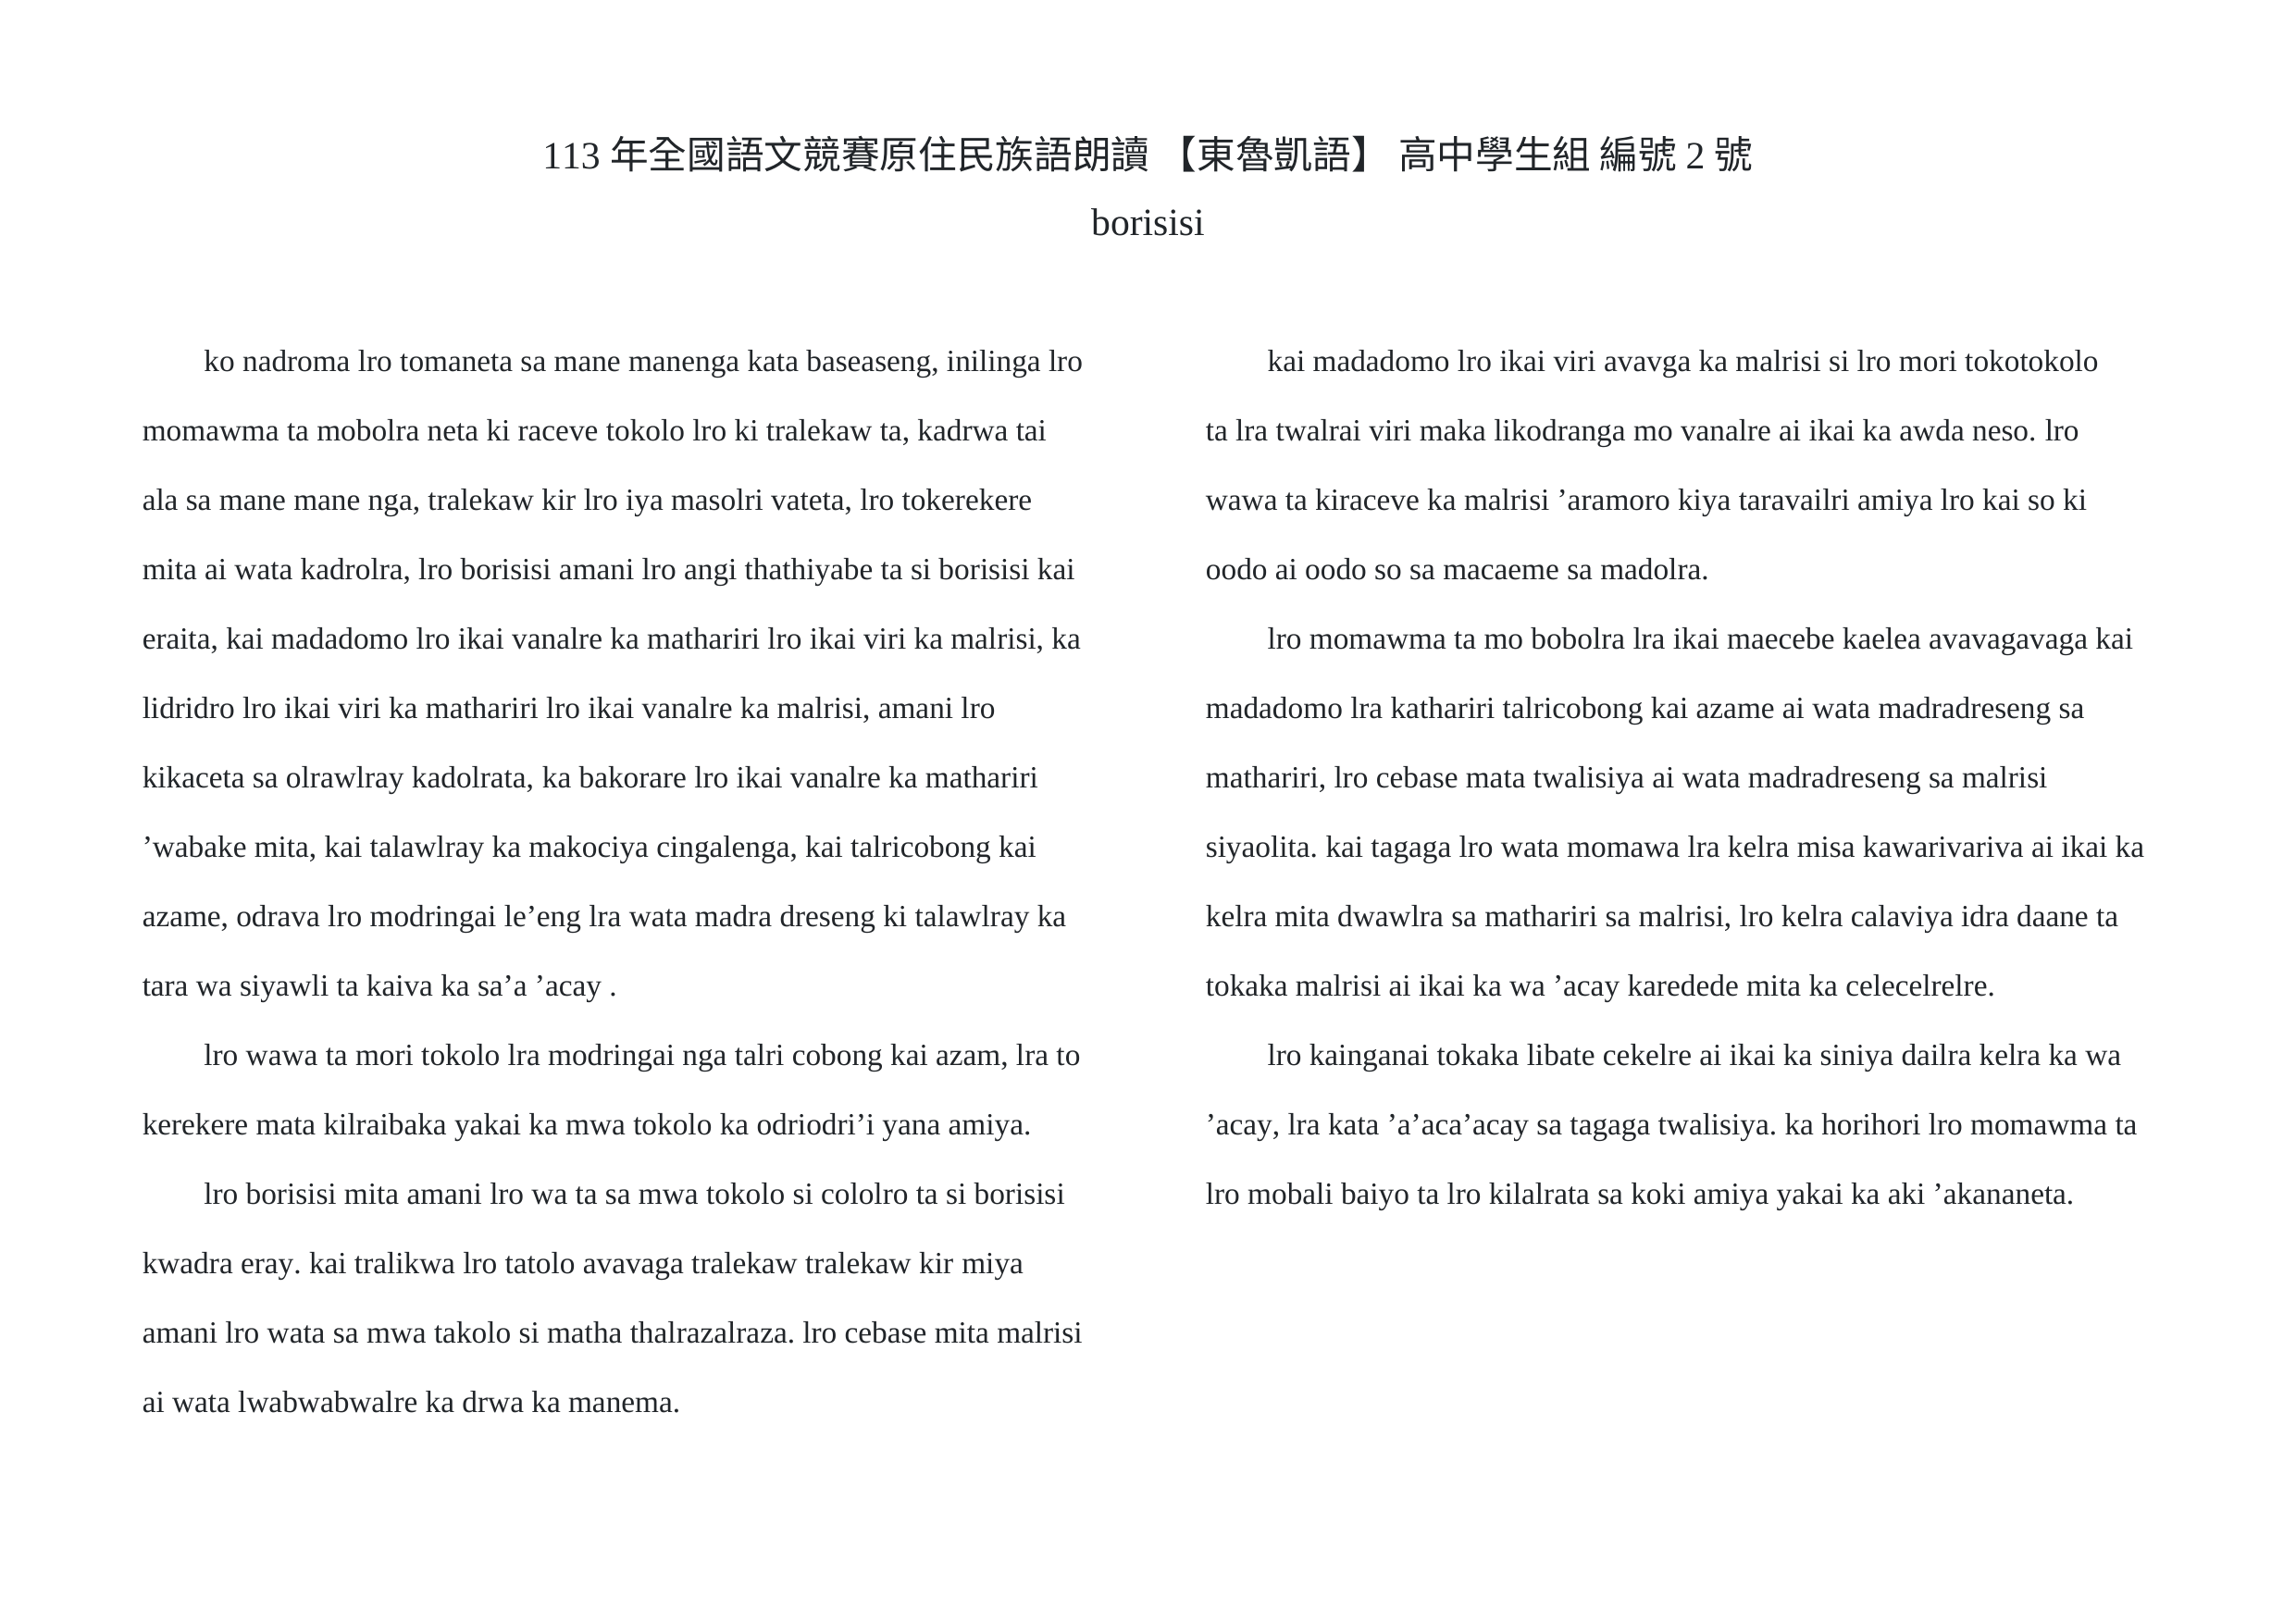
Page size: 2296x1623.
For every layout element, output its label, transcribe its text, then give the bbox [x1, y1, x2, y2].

text borisisi [142, 187, 2153, 256]
text lro kainganai tokaka libate cekelre ai ikai ka siniya dailra kelra ka wa ’acay, lra kata ’a’aca’acay sa tagaga twalisiya. ka horihori lro momawma ta lro mobali baiyo ta lro kilalrata sa koki amiya yakai ka aki ’akananeta. [1206, 1020, 2153, 1228]
text 113 年全國語文競賽原住民族語朗讀 【東魯凱語】 高中學生組 編號 2 號 [142, 118, 2153, 187]
text lro borisisi mita amani lro wa ta sa mwa tokolo si cololro ta si borisisi kwadra eray. kai tralikwa lro tatolo avavaga tralekaw tralekaw kir miya amani lro wata sa mwa takolo si matha thalrazalraza. lro cebase mita malrisi ai wata lwabwabwalre ka drwa ka manema. [142, 1158, 1090, 1436]
text ko nadroma lro tomaneta sa mane manenga kata baseaseng, inilinga lro momawma ta mobolra neta ki raceve tokolo lro ki tralekaw ta, kadrwa tai ala sa mane mane nga, tralekaw kir lro iya masolri vateta, lro tokerekere mita ai wata kadrolra, lro borisisi amani lro angi thathiyabe ta si borisisi kai eraita, kai madadomo lro ikai vanalre ka mathariri lro ikai viri ka malrisi, ka lidridro lro ikai viri ka mathariri lro ikai vanalre ka malrisi, amani lro kikaceta sa olrawlray kadolrata, ka bakorare lro ikai vanalre ka mathariri ’wabake mita, kai talawlray ka makociya cingalenga, kai talricobong kai azame, odrava lro modringai le’eng lra wata madra dreseng ki talawlray ka tara wa siyawli ta kaiva ka sa’a ’acay . [142, 326, 1090, 1020]
text lro momawma ta mo bobolra lra ikai maecebe kaelea avavagavaga kai madadomo lra kathariri talricobong kai azame ai wata madradreseng sa mathariri, lro cebase mata twalisiya ai wata madradreseng sa malrisi siyaolita. kai tagaga lro wata momawa lra kelra misa kawarivariva ai ikai ka kelra mita dwawlra sa mathariri sa malrisi, lro kelra calaviya idra daane ta tokaka malrisi ai ikai ka wa ’acay karedede mita ka celecelrelre. [1206, 603, 2153, 1020]
text lro wawa ta mori tokolo lra modringai nga talri cobong kai azam, lra to kerekere mata kilraibaka yakai ka mwa tokolo ka odriodri’i yana amiya. [142, 1020, 1090, 1158]
text kai madadomo lro ikai viri avavga ka malrisi si lro mori tokotokolo ta lra twalrai viri maka likodranga mo vanalre ai ikai ka awda neso. lro wawa ta kiraceve ka malrisi ’aramoro kiya taravailri amiya lro kai so ki oodo ai oodo so sa macaeme sa madolra. [1206, 326, 2153, 603]
